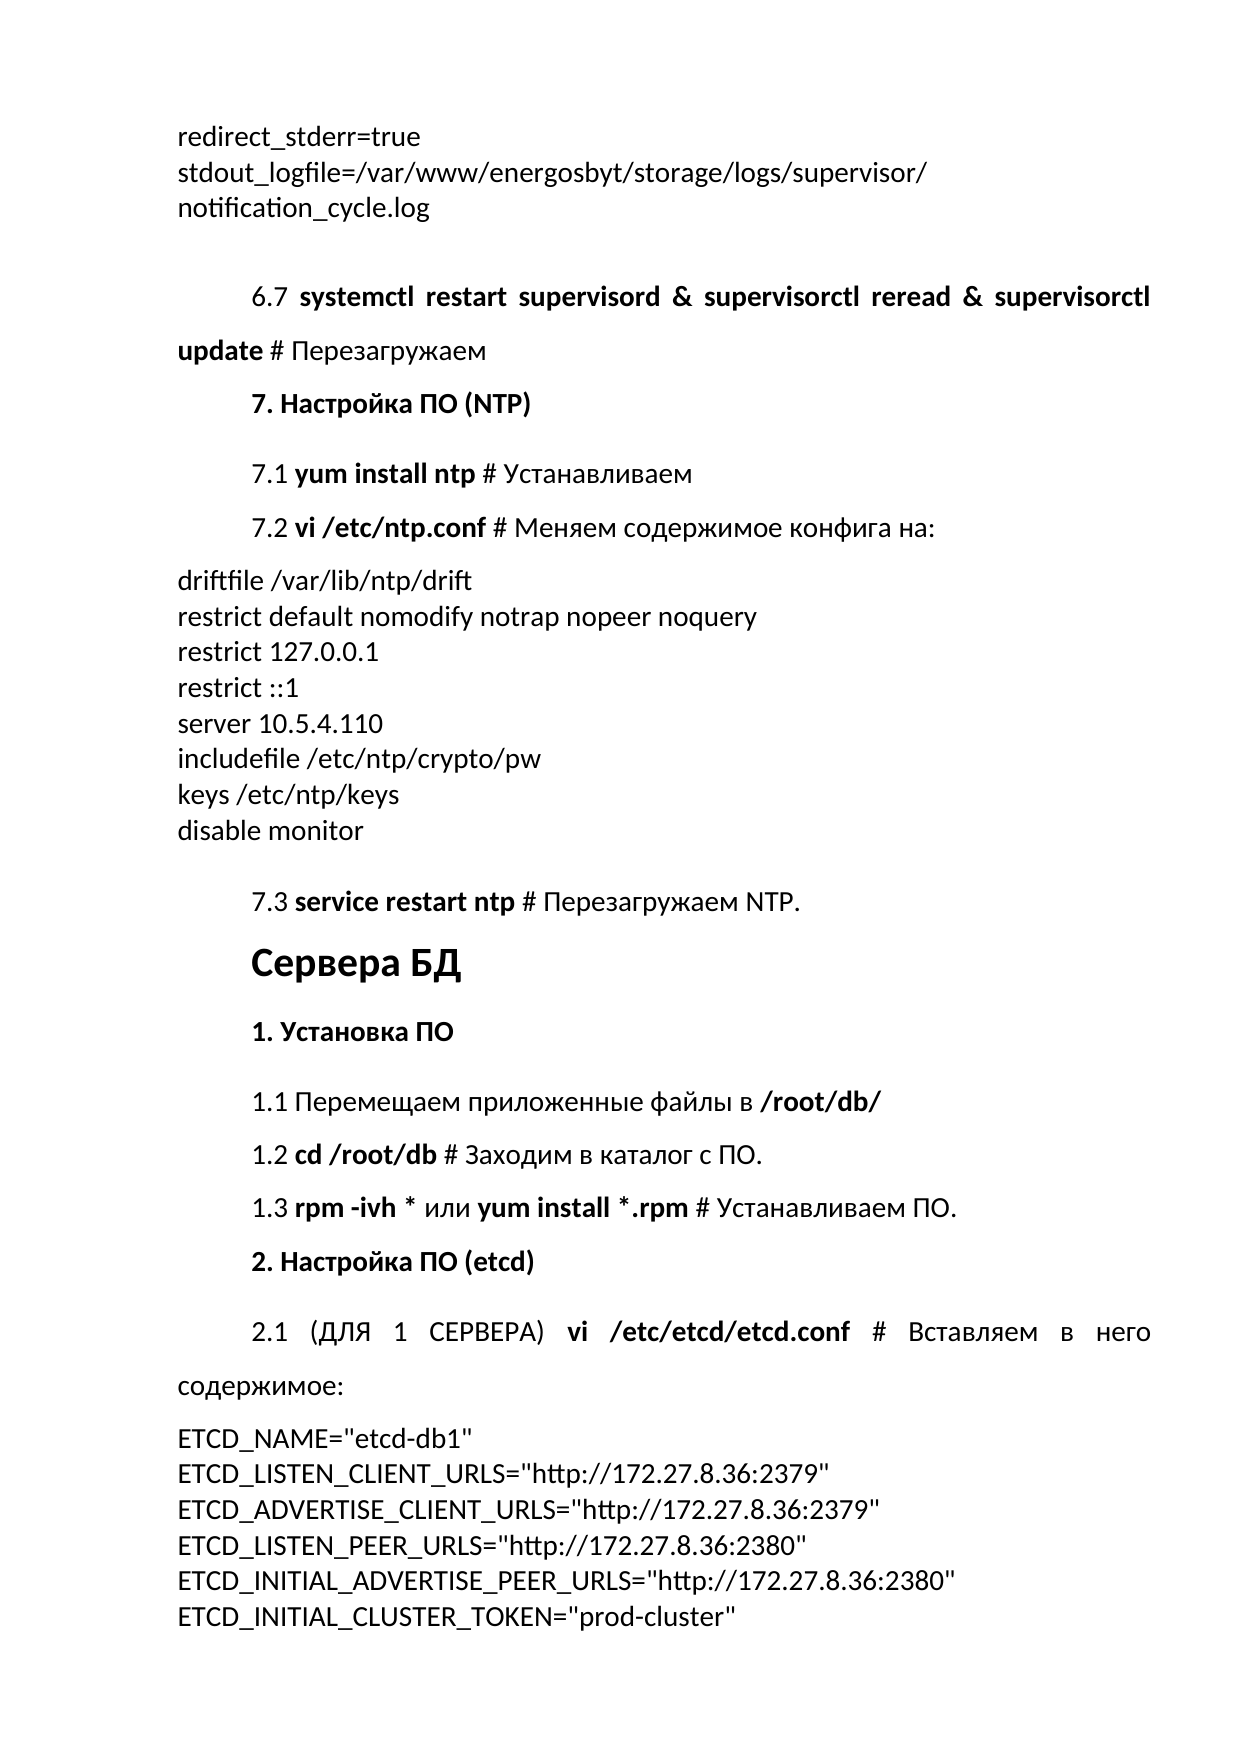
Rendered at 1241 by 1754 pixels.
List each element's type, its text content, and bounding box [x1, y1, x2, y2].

text ETCD_LISTEN_CLIENT_URLS="http://172.27.8.36:2379" [177, 1456, 1152, 1491]
text ETCD_INITIAL_ADVERTISE_PEER_URLS="http://172.27.8.36:2380" [177, 1562, 1152, 1598]
text 7. Настройка ПО (NTP) [177, 385, 1152, 421]
text driftfile /var/lib/ntp/drift [177, 562, 1152, 598]
text 2.1 (ДЛЯ 1 СЕРВЕРА) vi /etc/etcd/etcd.conf # Вставляем в него содержимое: [177, 1313, 1152, 1402]
text disable monitor [177, 812, 1152, 847]
text restrict default nomodify notrap nopeer noquery [177, 598, 1152, 633]
text 6.7 systemctl restart supervisord & supervisorctl reread & supervisorctl update # Перезагружаем [177, 278, 1152, 367]
text ETCD_NAME="etcd-db1" [177, 1420, 1152, 1456]
text 1.1 Перемещаем приложенные файлы в /root/db/ [177, 1083, 1152, 1118]
text includefile /etc/ntp/crypto/pw [177, 740, 1152, 776]
text server 10.5.4.110 [177, 705, 1152, 740]
text ETCD_LISTEN_PEER_URLS="http://172.27.8.36:2380" [177, 1527, 1152, 1562]
text 7.3 service restart ntp # Перезагружаем NTP. [177, 883, 1152, 918]
text stdout_logfile=/var/www/energosbyt/storage/logs/supervisor/notification_cycle.log [177, 154, 1152, 225]
text redirect_stderr=true [177, 118, 1152, 154]
text 7.1 yum install ntp # Устанавливаем [177, 455, 1152, 491]
text 2. Настройка ПО (etcd) [177, 1243, 1152, 1279]
text restrict ::1 [177, 669, 1152, 705]
text keys /etc/ntp/keys [177, 776, 1152, 812]
text restrict 127.0.0.1 [177, 633, 1152, 669]
text 7.2 vi /etc/ntp.conf # Меняем содержимое конфига на: [177, 509, 1152, 544]
text 1.3 rpm -ivh * или yum install *.rpm # Устанавливаем ПО. [177, 1189, 1152, 1225]
text 1. Установка ПО [177, 1013, 1152, 1048]
text 1.2 cd /root/db # Заходим в каталог с ПО. [177, 1136, 1152, 1172]
text Сервера БД [177, 936, 1152, 987]
text ETCD_INITIAL_CLUSTER_TOKEN="prod-cluster" [177, 1598, 1152, 1634]
text ETCD_ADVERTISE_CLIENT_URLS="http://172.27.8.36:2379" [177, 1491, 1152, 1527]
